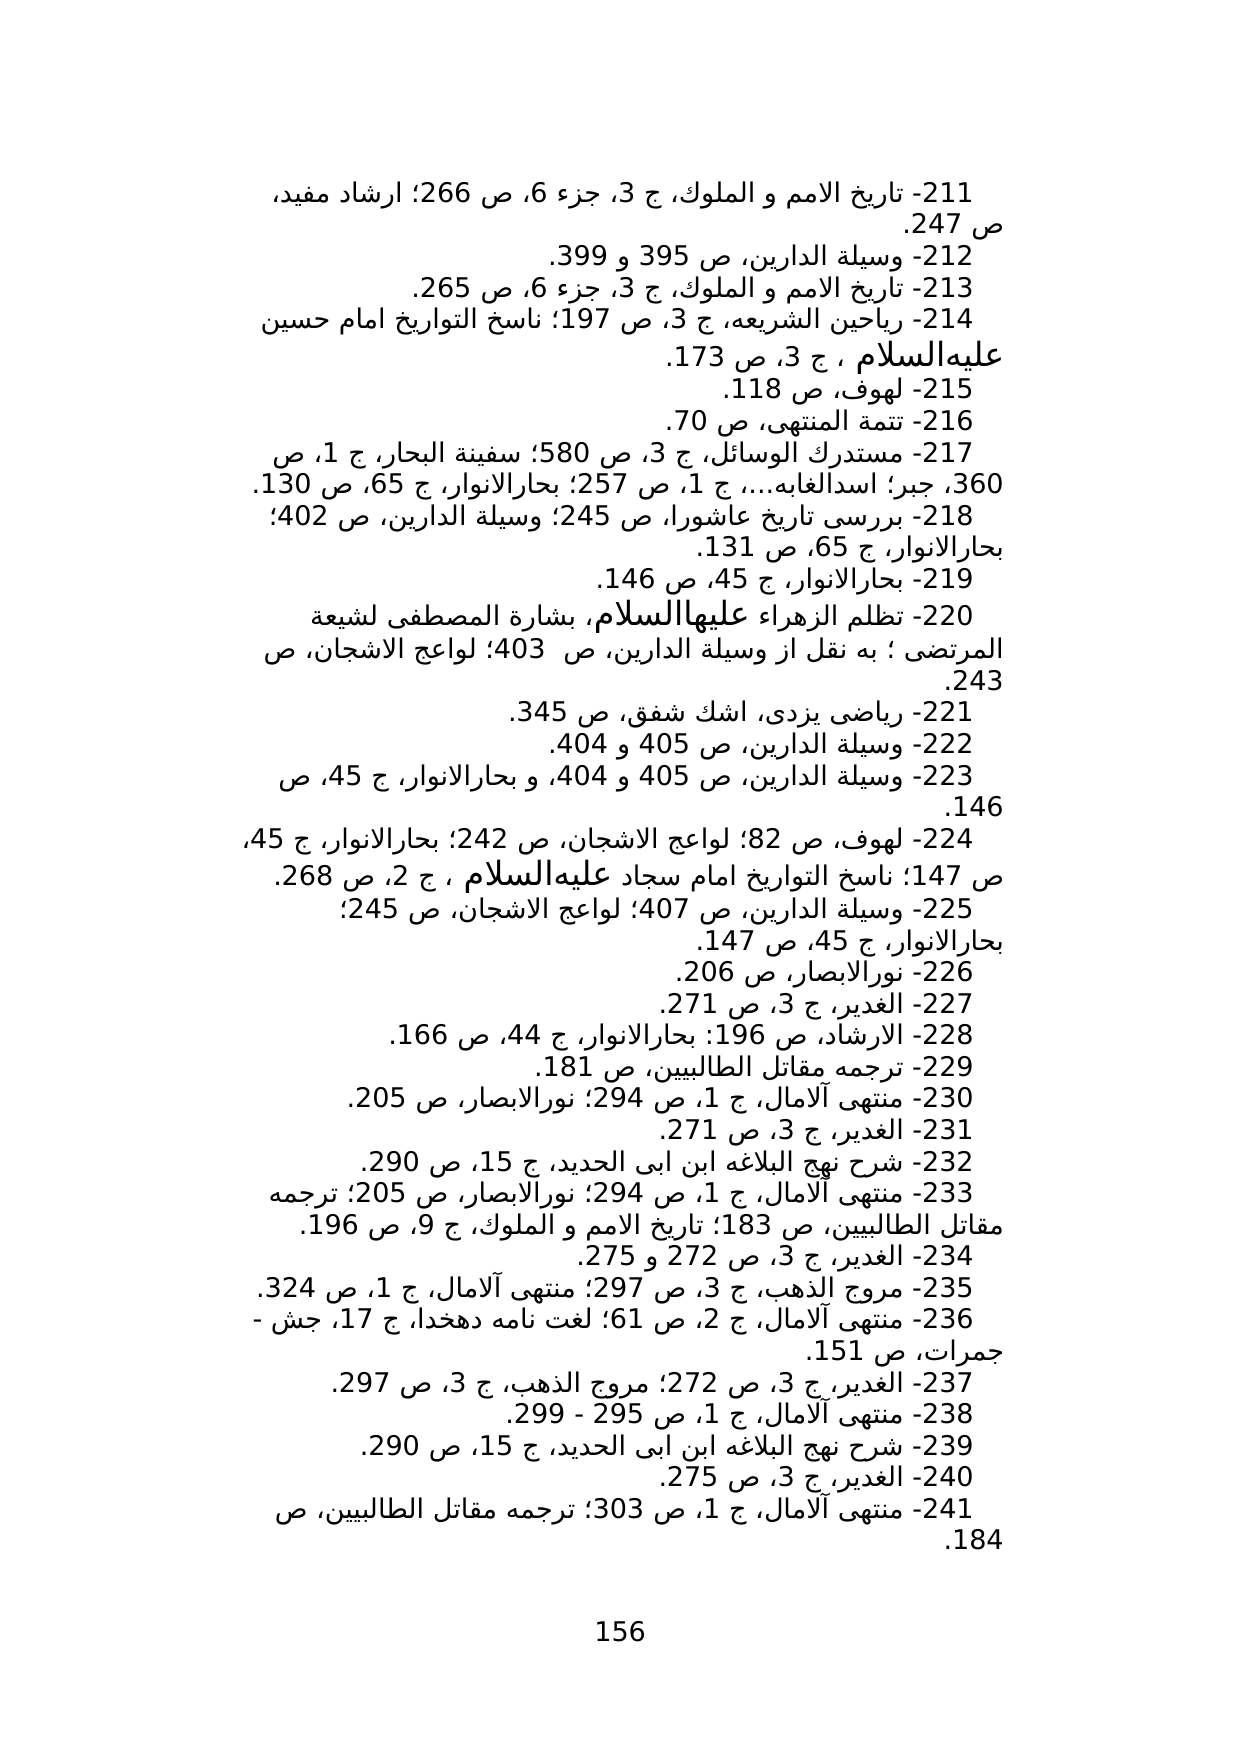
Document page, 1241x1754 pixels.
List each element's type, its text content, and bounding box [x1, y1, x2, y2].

text 223- وسيلة الدارين، ص 405 و 404، و بحارالانوار، ج 45، ص 146. [236, 760, 1004, 823]
text 233- منتهى آلامال، ج 1، ص 294؛ نورالابصار، ص 205؛ ترجمه مقاتل الطالبيين، ص 183؛ تاريخ الامم و الملوك، ج 9، ص 196. [236, 1177, 1004, 1241]
text 228- الارشاد، ص 196: بحارالانوار، ج 44، ص 166. [236, 1020, 1004, 1051]
text 211- تاريخ الامم و الملوك، ج 3، جزء 6، ص 266؛ ارشاد مفيد، ص 247. [236, 177, 1004, 240]
text 237- الغدير، ج 3، ص 272؛ مروج الذهب، ج 3، ص 297. [236, 1367, 1004, 1398]
text 214- رياحين الشريعه، ج 3، ص 197؛ ناسخ التواريخ امام حسين عليه‌السلام ، ج 3، ص 173. [236, 303, 1004, 374]
text 216- تتمة المنتهى، ص 70. [236, 405, 1004, 437]
text 215- لهوف، ص 118. [236, 374, 1004, 405]
text 235- مروج الذهب، ج 3، ص 297؛ منتهى آلامال، ج 1، ص 324. [236, 1272, 1004, 1304]
text 232- شرح نهج البلاغه ابن ابى الحديد، ج 15، ص 290. [236, 1146, 1004, 1177]
text 240- الغدير، ج 3، ص 275. [236, 1462, 1004, 1493]
text 231- الغدير، ج 3، ص 271. [236, 1114, 1004, 1146]
text 227- الغدير، ج 3، ص 271. [236, 988, 1004, 1020]
text 217- مستدرك الوسائل، ج 3، ص 580؛ سفينة البحار، ج 1، ص 360، جبر؛ اسدالغابه...، ج 1، ص 257؛ بحارالانوار، ج 65، ص 130. [236, 437, 1004, 500]
text 224- لهوف، ص 82؛ لواعج الاشجان، ص 242؛ بحارالانوار، ج 45، ص 147؛ ناسخ التواريخ امام سجاد عليه‌السلام ، ج 2، ص 268. [236, 823, 1004, 893]
text 230- منتهى آلامال، ج 1، ص 294؛ نورالابصار، ص 205. [236, 1083, 1004, 1114]
text 234- الغدير، ج 3، ص 272 و 275. [236, 1241, 1004, 1272]
text 239- شرح نهج البلاغه ابن ابى الحديد، ج 15، ص 290. [236, 1430, 1004, 1462]
text 222- وسيلة الدارين، ص 405 و 404. [236, 728, 1004, 760]
text 221- رياضى يزدى، اشك شفق، ص 345. [236, 697, 1004, 728]
text 212- وسيلة الدارين، ص 395 و 399. [236, 240, 1004, 272]
text 220- تظلم الزهراء عليها‌السلام، بشارة المصطفى لشيعة المرتضى ؛ به نقل از وسيلة الدارين، ص ‍ 403؛ لواعج الاشجان، ص 243. [236, 595, 1004, 697]
text 219- بحارالانوار، ج 45، ص 146. [236, 563, 1004, 595]
text 218- بررسى تاريخ عاشورا، ص 245؛ وسيلة الدارين، ص 402؛ بحارالانوار، ج 65، ص 131. [236, 500, 1004, 563]
text 236- منتهى آلامال، ج 2، ص 61؛ لغت نامه دهخدا، ج 17، جش - جمرات، ص 151. [236, 1304, 1004, 1367]
text 238- منتهى آلامال، ج 1، ص 295 - 299. [236, 1398, 1004, 1430]
text 213- تاريخ الامم و الملوك، ج 3، جزء 6، ص 265. [236, 272, 1004, 303]
text 225- وسيلة الدارين، ص 407؛ لواعج الاشجان، ص 245؛ بحارالانوار، ج 45، ص 147. [236, 893, 1004, 957]
text 241- منتهى آلامال، ج 1، ص 303؛ ترجمه مقاتل الطالبيين، ص 184. [236, 1493, 1004, 1556]
text 226- نورالابصار، ص 206. [236, 957, 1004, 988]
text 229- ترجمه مقاتل الطالبيين، ص 181. [236, 1051, 1004, 1083]
